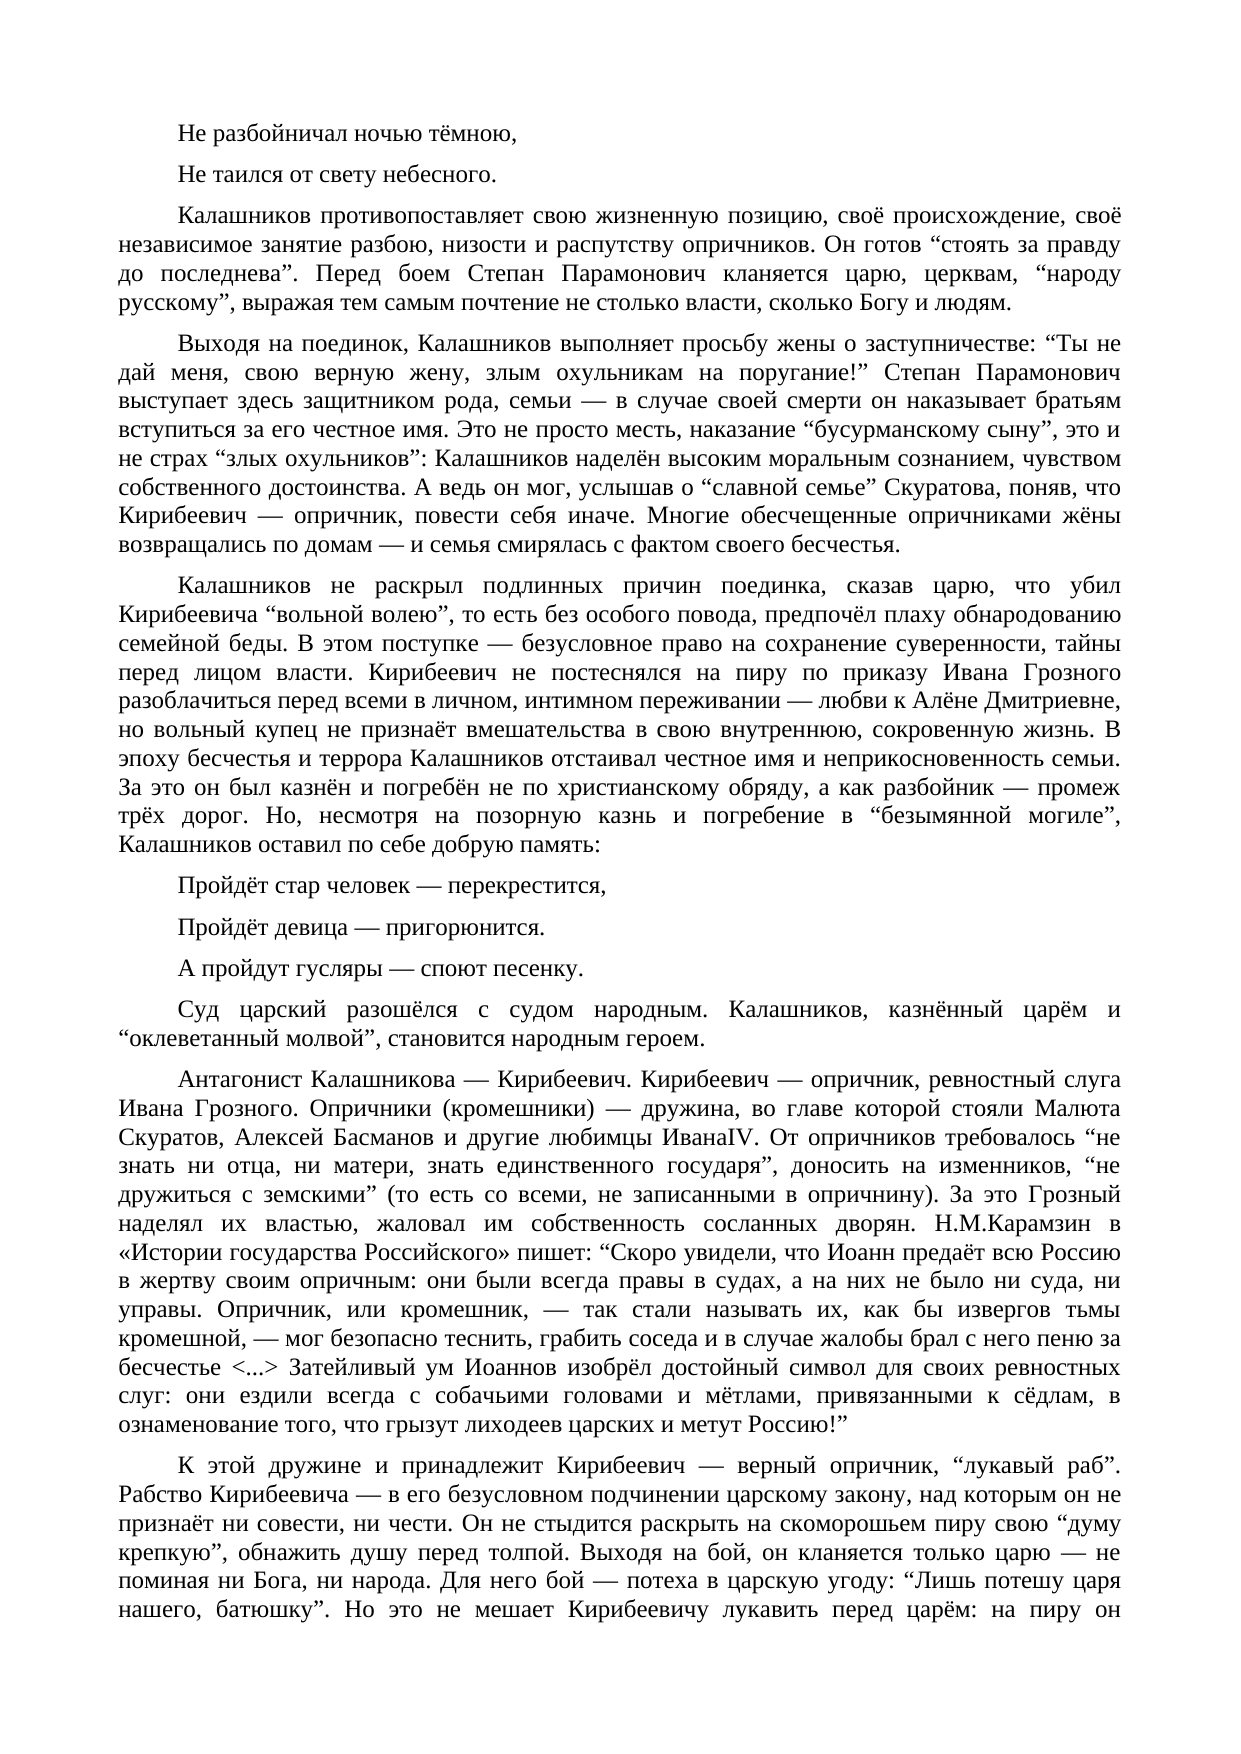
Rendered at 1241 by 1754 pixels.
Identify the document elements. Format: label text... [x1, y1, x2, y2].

text Суд царский разошёлся с судом народным. Калашников, казнённый царём и “оклеветанный молвой”, становится народным героем. [118, 994, 1122, 1052]
text Не таился от свету небесного. [118, 159, 1122, 188]
text Пройдёт девица — пригорюнится. [118, 912, 1122, 941]
text Антагонист Калашникова — Кирибеевич. Кирибеевич — опричник, ревностный слуга Ивана Грозного. Опричники (кромешники) — дружина, во главе которой стояли Малюта Скуратов, Алексей Басманов и другие любимцы ИванаIV. От опричников требовалось “не знать ни отца, ни матери, знать единственного государя”, доносить на изменников, “не дружиться с земскими” (то есть со всеми, не записанными в опричнину). За это Грозный наделял их властью, жаловал им собственность сосланных дворян. Н.М.Карамзин в «Истории государства Российского» пишет: “Скоро увидели, что Иоанн предаёт всю Россию в жертву своим опричным: они были всегда правы в судах, а на них не было ни суда, ни управы. Опричник, или кромешник, — так стали называть их, как бы извергов тьмы кромешной, — мог безопасно теснить, грабить соседа и в случае жалобы брал с него пеню за бесчестье <...> Затейливый ум Иоаннов изобрёл достойный символ для своих ревностных слуг: они ездили всегда с собачьими головами и мётлами, привязанными к сёдлам, в ознаменование того, что грызут лиходеев царских и метут Россию!” [118, 1064, 1122, 1438]
text Не разбойничал ночью тёмною, [118, 118, 1122, 147]
text Пройдёт стар человек — перекрестится, [118, 871, 1122, 899]
text А пройдут гусляры — споют песенку. [118, 953, 1122, 982]
text Калашников не раскрыл подлинных причин поединка, сказав царю, что убил Кирибеевича “вольной волею”, то есть без особого повода, предпочёл плаху обнародованию семейной беды. В этом поступке — безусловное право на сохранение суверенности, тайны перед лицом власти. Кирибеевич не постеснялся на пиру по приказу Ивана Грозного разоблачиться перед всеми в личном, интимном переживании — любви к Алёне Дмитриевне, но вольный купец не признаёт вмешательства в свою внутреннюю, сокровенную жизнь. В эпоху бесчестья и террора Калашников отстаивал честное имя и неприкосновенность семьи. За это он был казнён и погребён не по христианскому обряду, а как разбойник — промеж трёх дорог. Но, несмотря на позорную казнь и погребение в “безымянной могиле”, Калашников оставил по себе добрую память: [118, 571, 1122, 858]
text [118, 1451, 1122, 1623]
text Выходя на поединок, Калашников выполняет просьбу жены о заступничестве: “Ты не дай меня, свою верную жену, злым охульникам на поругание!” Степан Парамонович выступает здесь защитником рода, семьи — в случае своей смерти он наказывает братьям вступиться за его честное имя. Это не просто месть, наказание “бусурманскому сыну”, это и не страх “злых охульников”: Калашников наделён высоким моральным сознанием, чувством собственного достоинства. А ведь он мог, услышав о “славной семье” Скуратова, поняв, что Кирибеевич — опричник, повести себя иначе. Многие обесчещенные опричниками жёны возвращались по домам — и семья смирялась с фактом своего бесчестья. [118, 328, 1122, 558]
text Калашников противопоставляет свою жизненную позицию, своё происхождение, своё независимое занятие разбою, низости и распутству опричников. Он готов “стоять за правду до последнева”. Перед боем Степан Парамонович кланяется царю, церквам, “народу русскому”, выражая тем самым почтение не столько власти, сколько Богу и людям. [118, 201, 1122, 316]
